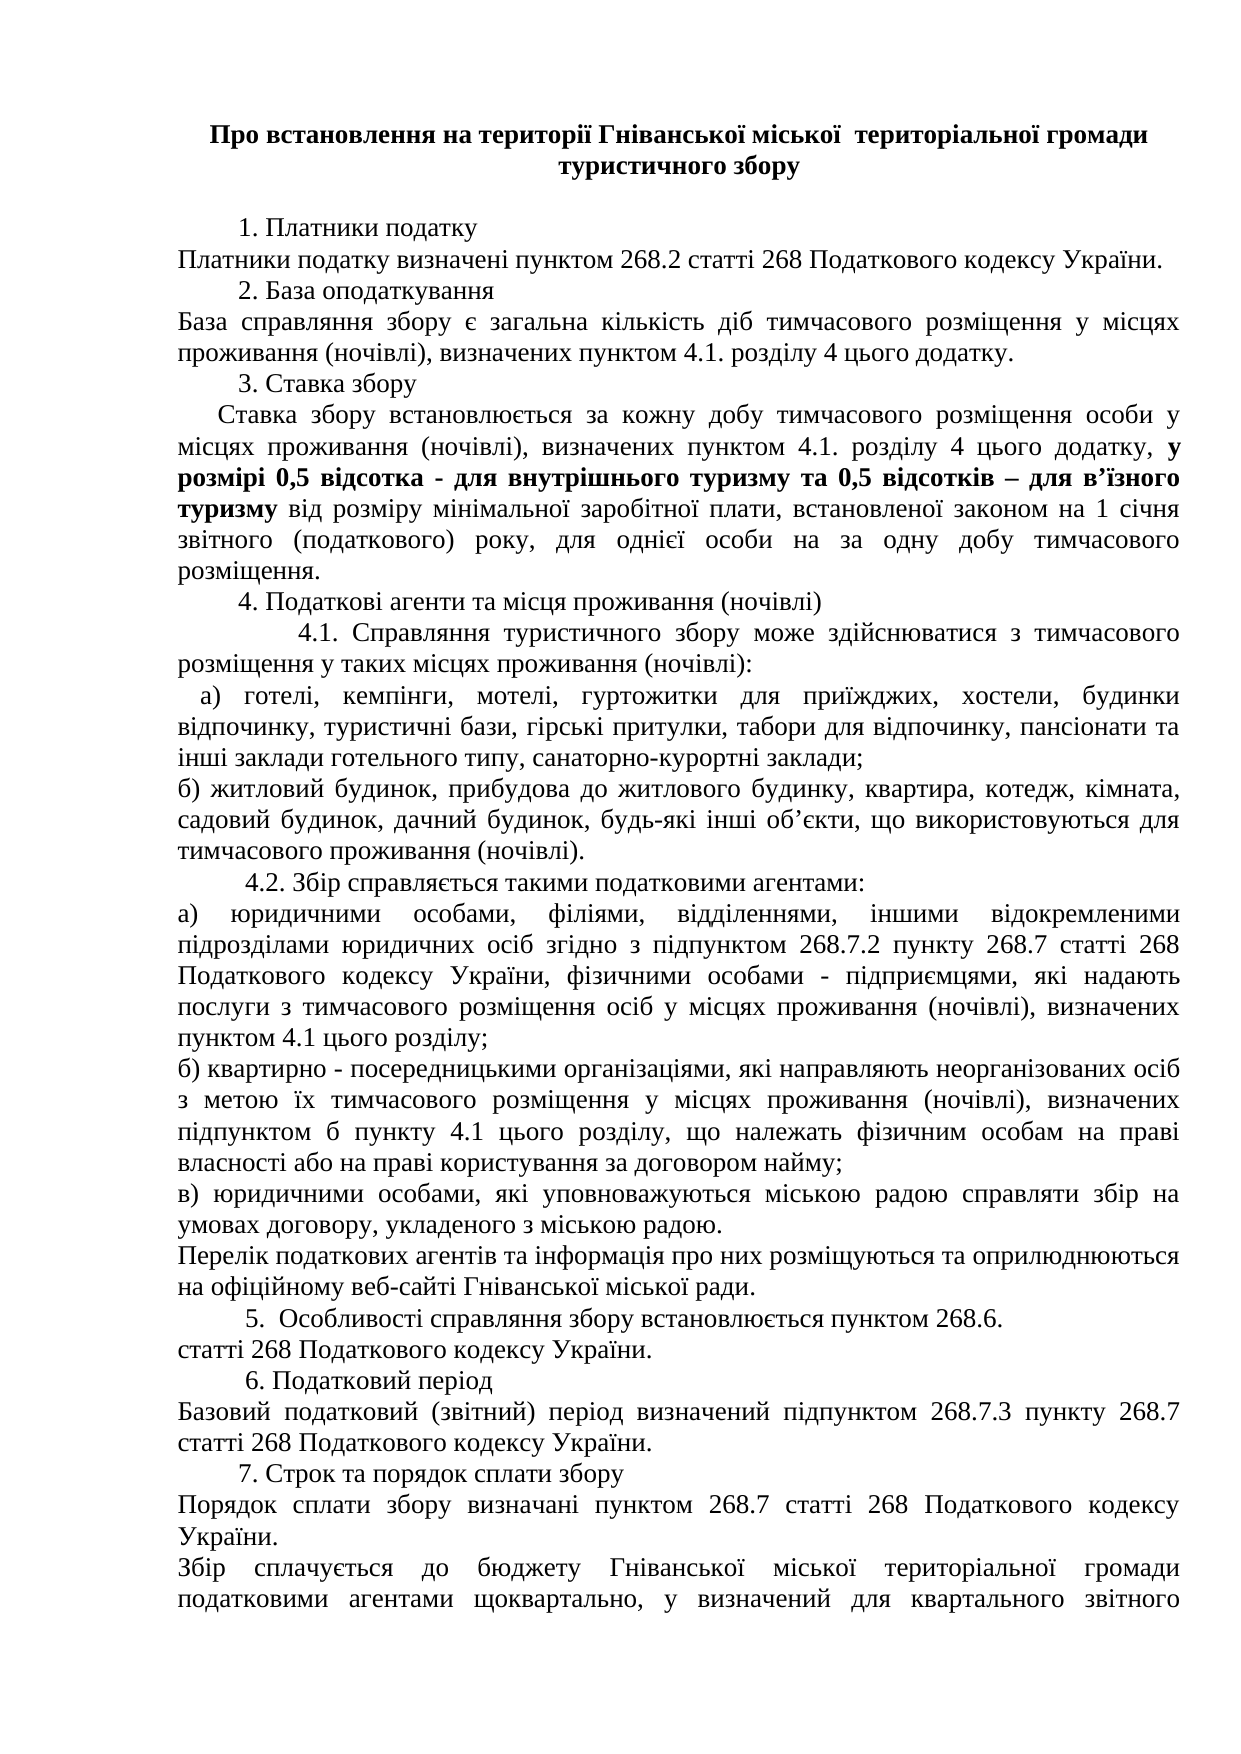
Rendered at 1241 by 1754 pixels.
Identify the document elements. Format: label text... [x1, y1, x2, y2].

text 4. Податкові агенти та місця проживання (ночівлі) [177, 585, 1181, 616]
text Про встановлення на території Гніванської міської територіальної громади туристичного збору [177, 118, 1181, 180]
text Базовий податковий (звітний) період визначений підпунктом 268.7.3 пункту 268.7 статті 268 Податкового кодексу України. [177, 1395, 1181, 1457]
text 4.1. Справляння туристичного збору може здійснюватися з тимчасового розміщення у таких місцях проживання (ночівлі): [177, 616, 1181, 679]
text 4.2. Збір справляється такими податковими агентами: [177, 866, 1181, 897]
text 1. Платники податку [177, 212, 1181, 243]
text статті 268 Податкового кодексу України. [177, 1333, 1181, 1364]
text Платники податку визначені пунктом 268.2 статті 268 Податкового кодексу України. [177, 243, 1181, 274]
text б) житловий будинок, прибудова до житлового будинку, квартира, котедж, кімната, садовий будинок, дачний будинок, будь-які інші об’єкти, що використовуються для тимчасового проживання (ночівлі). [177, 772, 1181, 866]
text Порядок сплати збору визначані пунктом 268.7 статті 268 Податкового кодексу України. [177, 1488, 1181, 1551]
text 6. Податковий період [177, 1364, 1181, 1395]
text 7. Строк та порядок сплати збору [177, 1457, 1181, 1488]
text База справляння збору є загальна кількість діб тимчасового розміщення у місцях проживання (ночівлі), визначених пунктом 4.1. розділу 4 цього додатку. [177, 305, 1181, 367]
text 5. Особливості справляння збору встановлюється пунктом 268.6. [177, 1302, 1181, 1333]
text Перелік податкових агентів та інформація про них розміщуються та оприлюднюються на офіційному веб-сайті Гніванської міської ради. [177, 1239, 1181, 1302]
text 3. Ставка збору [177, 367, 1181, 398]
text Ставка збору встановлюється за кожну добу тимчасового розміщення особи у місцях проживання (ночівлі), визначених пунктом 4.1. розділу 4 цього додатку, у розмірі 0,5 відсотка - для внутрішнього туризму та 0,5 відсотків – для в’їзного туризму від розміру мінімальної заробітної плати, встановленої законом на 1 січня звітного (податкового) року, для однієї особи на за одну добу тимчасового розміщення. [177, 398, 1181, 585]
text 2. База оподаткування [177, 274, 1181, 305]
text а) готелі, кемпінги, мотелі, гуртожитки для приїжджих, хостели, будинки відпочинку, туристичні бази, гірські притулки, табори для відпочинку, пансіонати та інші заклади готельного типу, санаторно-курортні заклади; [177, 679, 1181, 772]
text в) юридичними особами, які уповноважуються міською радою справляти збір на умовах договору, укладеного з міською радою. [177, 1177, 1181, 1239]
text б) квартирно - посередницькими організаціями, які направляють неорганізованих осіб з метою їх тимчасового розміщення у місцях проживання (ночівлі), визначених підпунктом б пункту 4.1 цього розділу, що належать фізичним особам на праві власності або на праві користування за договором найму; [177, 1052, 1181, 1177]
text а) юридичними особами, філіями, відділеннями, іншими відокремленими підрозділами юридичних осіб згідно з підпунктом 268.7.2 пункту 268.7 статті 268 Податкового кодексу України, фізичними особами - підприємцями, які надають послуги з тимчасового розміщення осіб у місцях проживання (ночівлі), визначених пунктом 4.1 цього розділу; [177, 897, 1181, 1052]
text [177, 1551, 1181, 1613]
